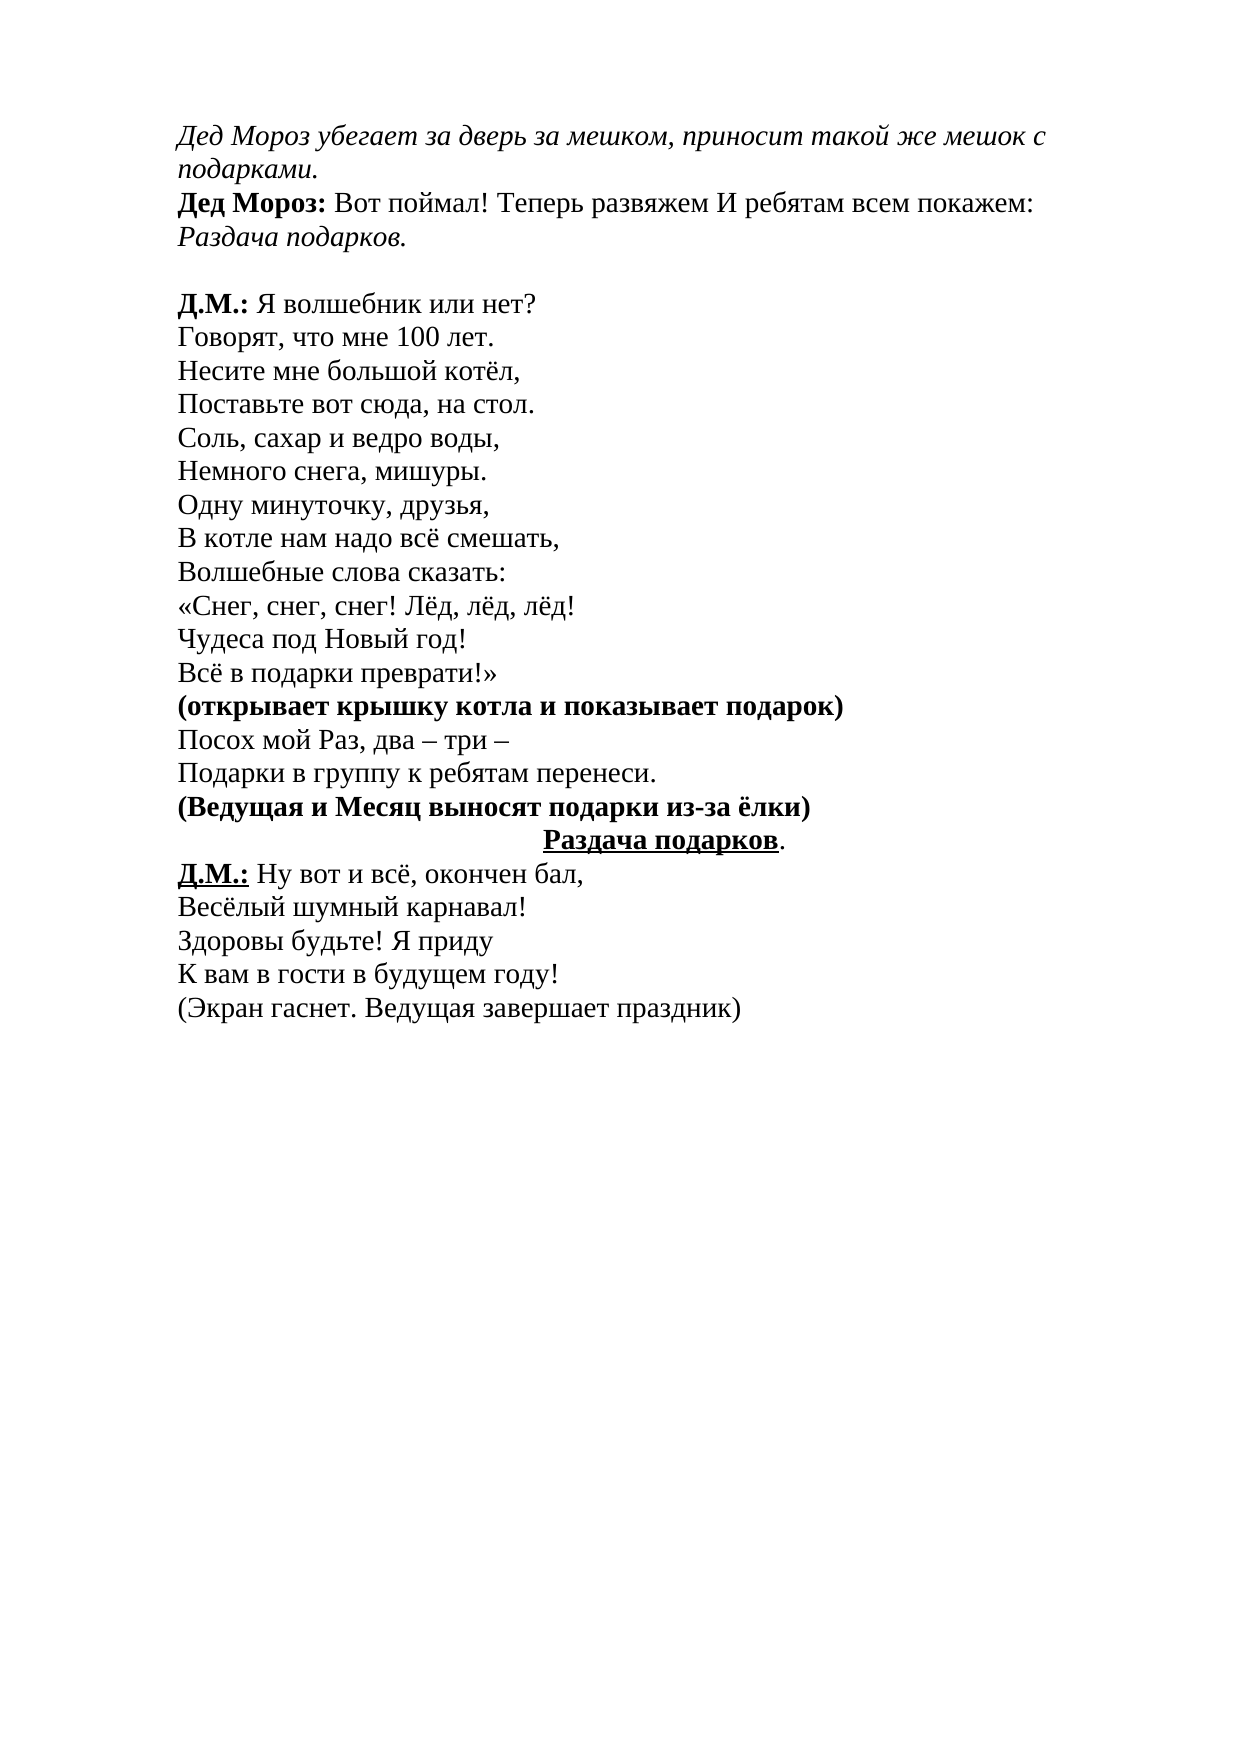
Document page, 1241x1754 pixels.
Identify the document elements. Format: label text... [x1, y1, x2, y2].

text (Экран гаснет. Ведущая завершает праздник) [177, 990, 1152, 1024]
text Здоровы будьте! Я приду [177, 923, 1152, 957]
text Немного снега, мишуры. [177, 453, 1152, 487]
text «Снег, снег, снег! Лёд, лёд, лёд! [177, 588, 1152, 621]
text Поставьте вот сюда, на стол. [177, 386, 1152, 420]
text Дед Мороз убегает за дверь за мешком, приносит такой же мешок с подарками. [177, 118, 1152, 185]
text Подарки в группу к ребятам перенеси. [177, 755, 1152, 789]
text Несите мне большой котёл, [177, 353, 1152, 386]
text Посох мой Раз, два – три – [177, 722, 1152, 755]
text Дед Мороз: Вот поймал! Теперь развяжем И ребятам всем покажем: [177, 185, 1152, 219]
text Раздача подарков. [177, 822, 1152, 856]
text Чудеса под Новый год! [177, 621, 1152, 655]
text Волшебные слова сказать: [177, 554, 1152, 588]
text Всё в подарки преврати!» [177, 655, 1152, 688]
text В котле нам надо всё смешать, [177, 521, 1152, 554]
text Говорят, что мне 100 лет. [177, 319, 1152, 353]
text К вам в гости в будущем году! [177, 957, 1152, 990]
text Д.М.: Я волшебник или нет? [177, 286, 1152, 319]
text (открывает крышку котла и показывает подарок) [177, 688, 1152, 722]
text (Ведущая и Месяц выносят подарки из-за ёлки) [177, 789, 1152, 822]
text Д.М.: Ну вот и всё, окончен бал, [177, 856, 1152, 889]
text Одну минуточку, друзья, [177, 487, 1152, 521]
text Соль, сахар и ведро воды, [177, 420, 1152, 453]
text Раздача подарков. [177, 219, 1152, 252]
text Весёлый шумный карнавал! [177, 889, 1152, 923]
